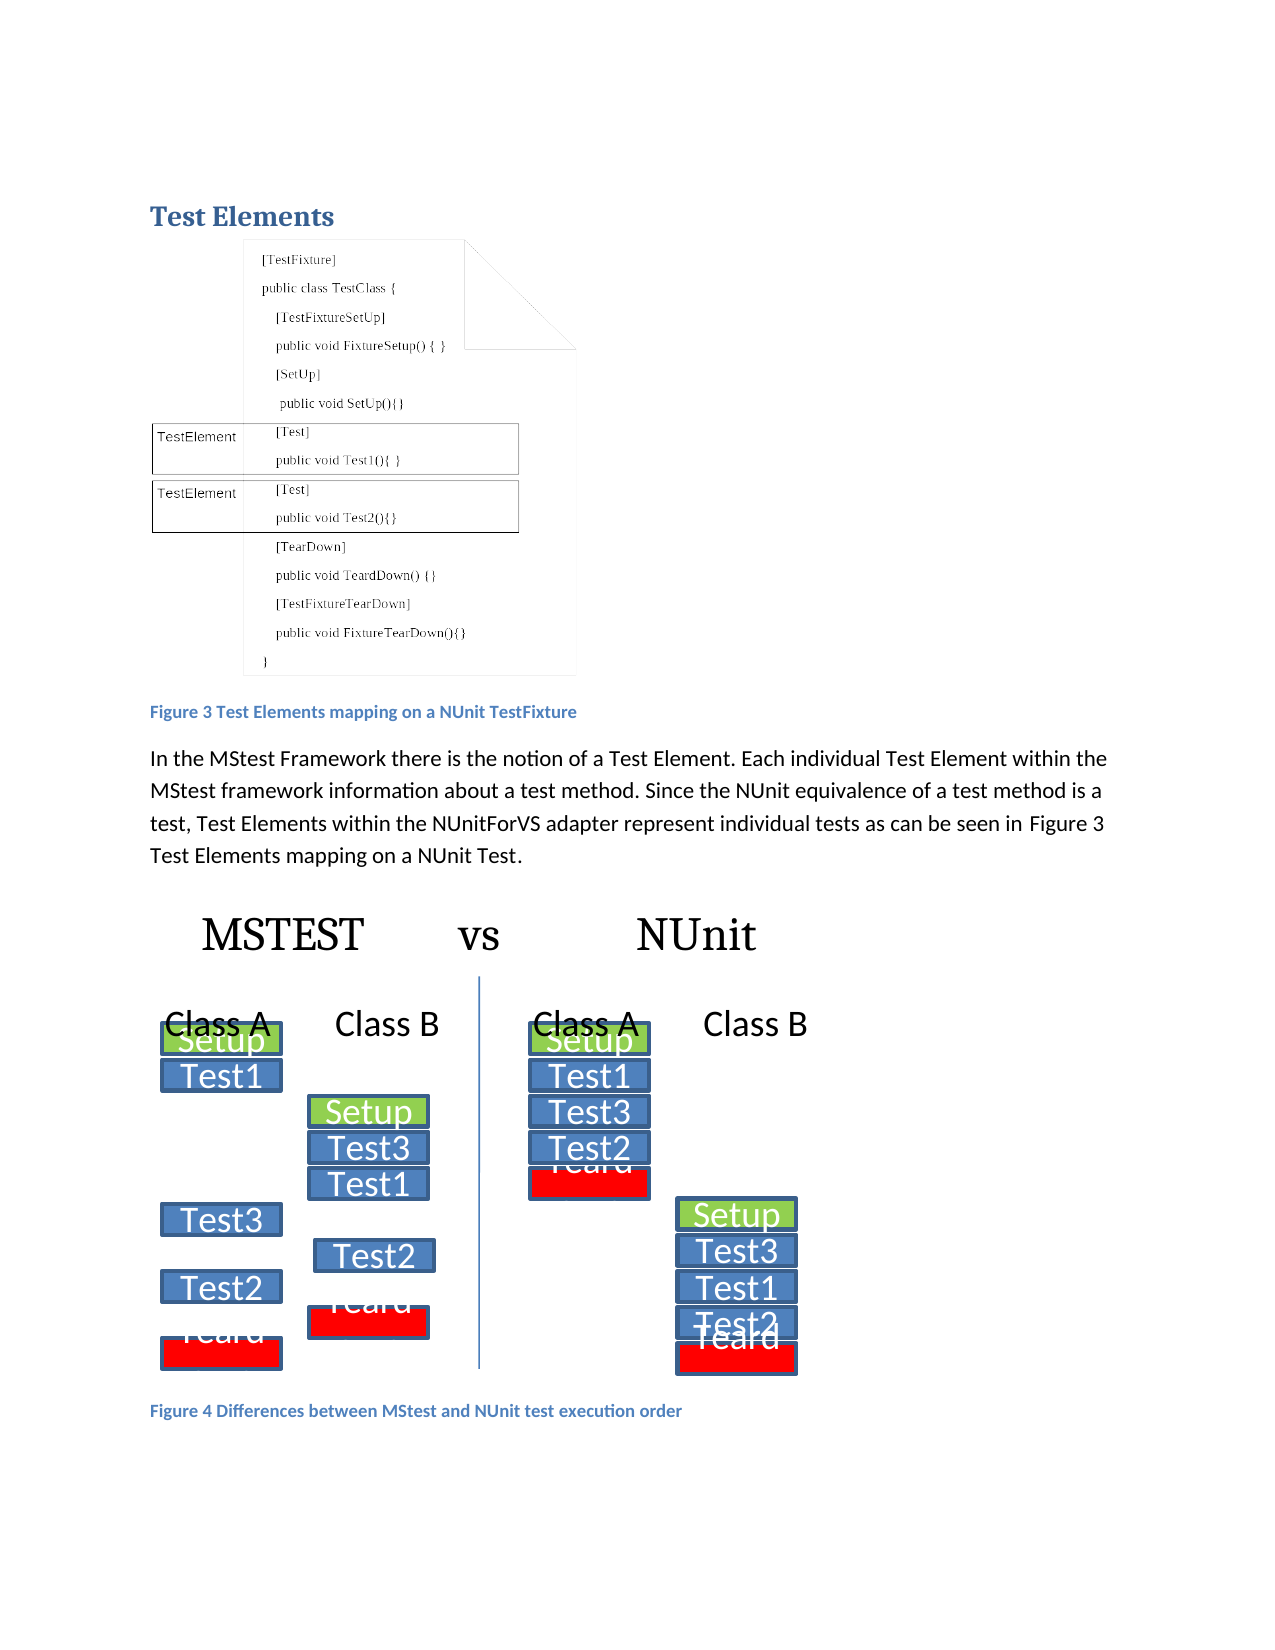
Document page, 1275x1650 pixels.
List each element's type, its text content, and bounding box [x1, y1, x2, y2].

subtitle Test Elements [150, 200, 1125, 233]
text In the MStest Framework there is the notion of a Test Element. Each individual Test Element within the MStest framework information about a test method. Since the NUnit equivalence of a test method is a test, Test Elements within the NUnitForVS adapter represent individual tests as can be seen in Figure 3 Test Elements mapping on a NUnit Test. [150, 744, 1125, 869]
